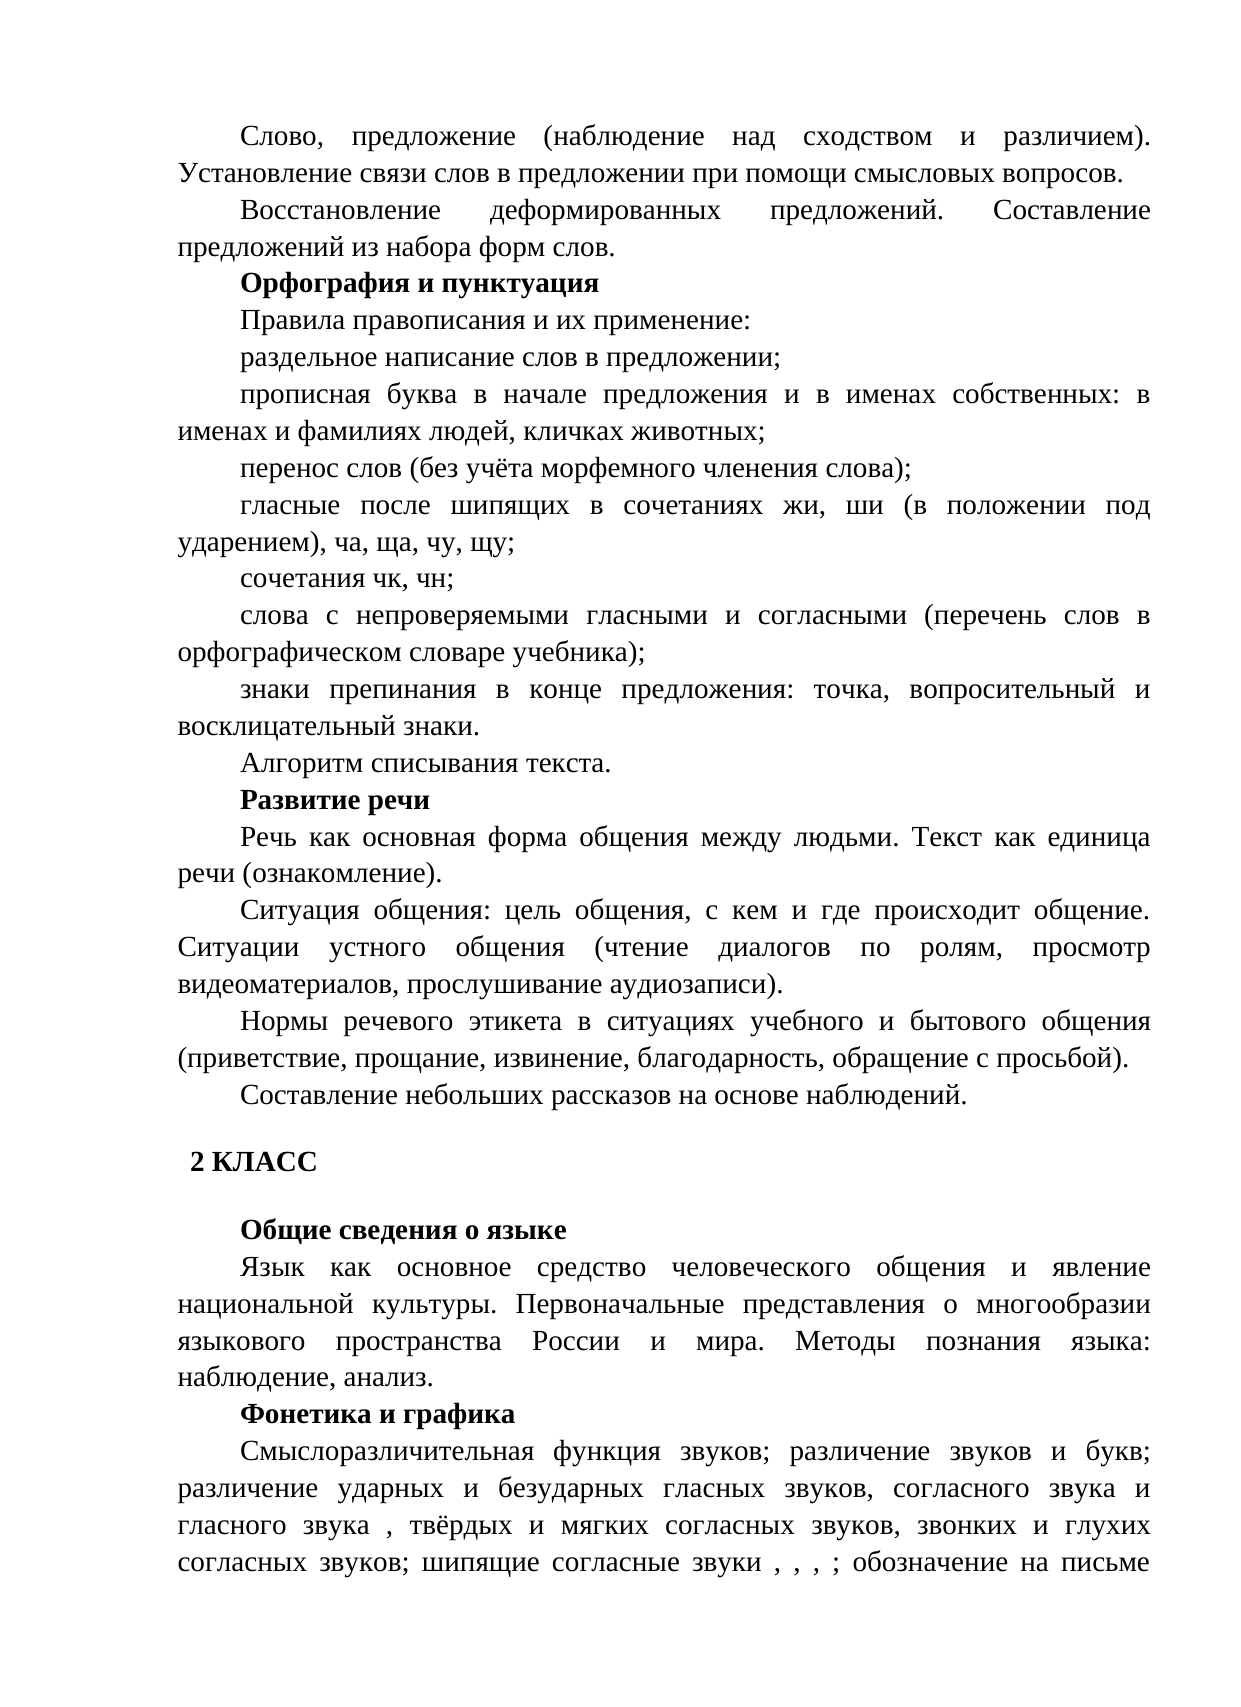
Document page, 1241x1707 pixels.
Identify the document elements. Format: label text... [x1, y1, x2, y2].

text слова с непроверяемыми гласными и согласными (перечень слов в орфографическом словаре учебника); [177, 597, 1152, 668]
text прописная буква в начале предложения и в именах собственных: в именах и фамилиях людей, кличках животных; [177, 376, 1152, 447]
text Ситуация общения: цель общения, с кем и где происходит общение. Ситуации устного общения (чтение диалогов по ролям, просмотр видеоматериалов, прослушивание аудиозаписи). [177, 892, 1152, 1000]
text гласные после шипящих в сочетаниях жи, ши (в положении под ударением), ча, ща, чу, щу; [177, 487, 1152, 557]
text знаки препинания в конце предложения: точка, вопросительный и восклицательный знаки. [177, 671, 1152, 742]
text Орфография и пунктуация [177, 266, 1152, 299]
text перенос слов (без учёта морфемного членения слова); [177, 450, 1152, 483]
text Язык как основное средство человеческого общения и явление национальной культуры. Первоначальные представления о многообразии языкового пространства России и мира. Методы познания языка: наблюдение, анализ. [177, 1249, 1152, 1393]
text Общие сведения о языке [177, 1212, 1152, 1246]
text сочетания чк, чн; [177, 561, 1152, 594]
text Алгоритм списывания текста. [177, 745, 1152, 778]
text Составление небольших рассказов на основе наблюдений. [177, 1077, 1152, 1110]
text Слово, предложение (наблюдение над сходством и различием). Установление связи слов в предложении при помощи смысловых вопросов. [177, 118, 1152, 188]
text Восстановление деформированных предложений. Составление предложений из набора форм слов. [177, 192, 1152, 262]
text Фонетика и графика [177, 1396, 1152, 1430]
text 2 КЛАСС [190, 1144, 1152, 1178]
text Правила правописания и их применение: [177, 302, 1152, 336]
text Нормы речевого этикета в ситуациях учебного и бытового общения (приветствие, прощание, извинение, благодарность, обращение с просьбой). [177, 1003, 1152, 1073]
text раздельное написание слов в предложении; [177, 339, 1152, 373]
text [177, 1433, 1152, 1577]
text Речь как основная форма общения между людьми. Текст как единица речи (ознакомление). [177, 819, 1152, 889]
text Развитие речи [177, 782, 1152, 815]
